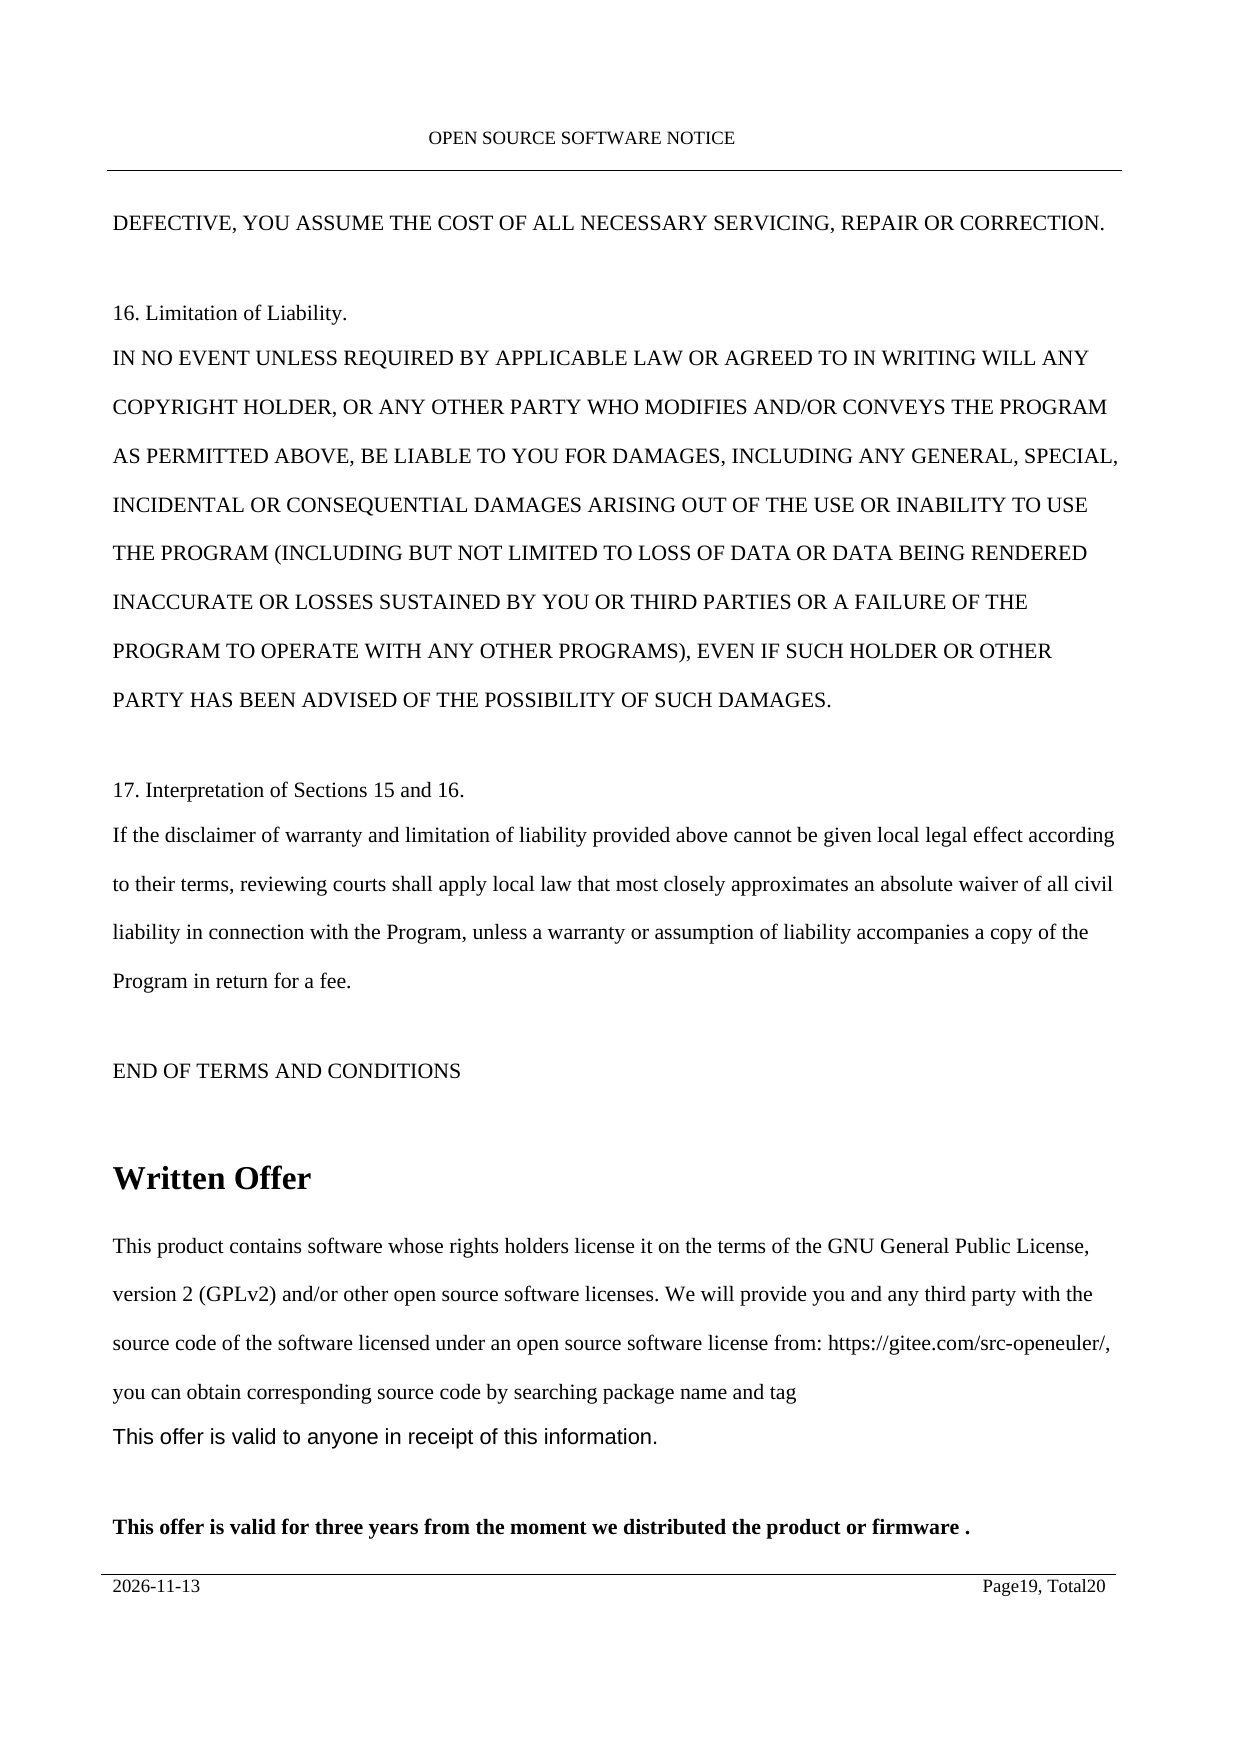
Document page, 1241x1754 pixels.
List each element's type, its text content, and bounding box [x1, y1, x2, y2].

text IN NO EVENT UNLESS REQUIRED BY APPLICABLE LAW OR AGREED TO IN WRITING WILL ANY COPYRIGHT HOLDER, OR ANY OTHER PARTY WHO MODIFIES AND/OR CONVEYS THE PROGRAM AS PERMITTED ABOVE, BE LIABLE TO YOU FOR DAMAGES, INCLUDING ANY GENERAL, SPECIAL, INCIDENTAL OR CONSEQUENTIAL DAMAGES ARISING OUT OF THE USE OR INABILITY TO USE THE PROGRAM (INCLUDING BUT NOT LIMITED TO LOSS OF DATA OR DATA BEING RENDERED INACCURATE OR LOSSES SUSTAINED BY YOU OR THIRD PARTIES OR A FAILURE OF THE PROGRAM TO OPERATE WITH ANY OTHER PROGRAMS), EVEN IF SUCH HOLDER OR OTHER PARTY HAS BEEN ADVISED OF THE POSSIBILITY OF SUCH DAMAGES. [112, 342, 1128, 715]
text 16. Limitation of Liability. [112, 297, 1128, 329]
text 17. Interpretation of Sections 15 and 16. [112, 773, 1128, 806]
text This offer is valid to anyone in receipt of this information. [112, 1420, 1128, 1453]
text END OF TERMS AND CONDITIONS [112, 1055, 1128, 1087]
text This offer is valid for three years from the moment we distributed the product or firmware . [112, 1511, 1128, 1543]
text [112, 206, 1128, 239]
text Written Offer [112, 1145, 1128, 1210]
text If the disclaimer of warranty and limitation of liability provided above cannot be given local legal effect according to their terms, reviewing courts shall apply local law that most closely approximates an absolute waiver of all civil liability in connection with the Program, unless a warranty or assumption of liability accompanies a copy of the Program in return for a fee. [112, 818, 1128, 997]
text This product contains software whose rights holders license it on the terms of the GNU General Public License, version 2 (GPLv2) and/or other open source software licenses. We will provide you and any third party with the source code of the software licensed under an open source software license from: https://gitee.com/src-openeuler/, you can obtain corresponding source code by searching package name and tag [112, 1229, 1128, 1408]
